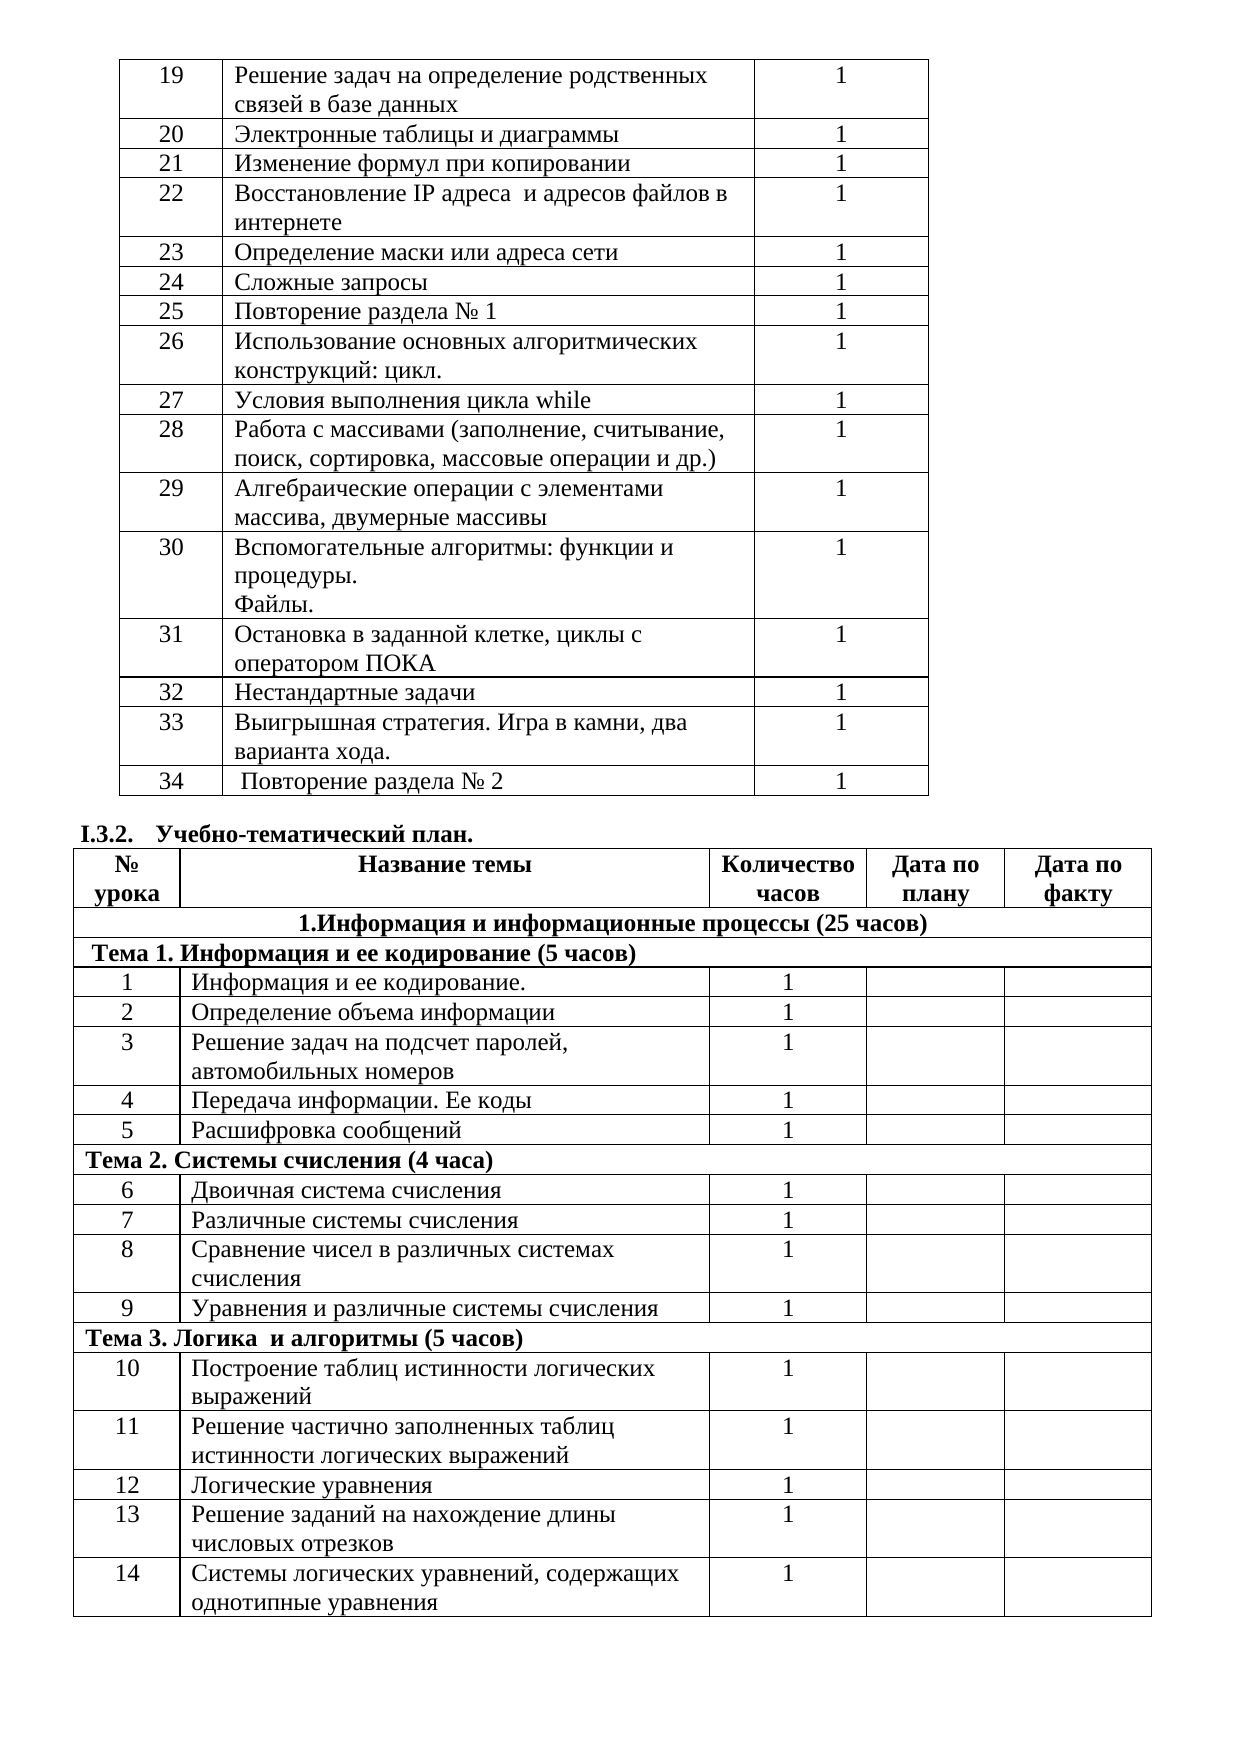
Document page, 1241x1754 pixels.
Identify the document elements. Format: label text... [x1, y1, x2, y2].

table_cell Информация и ее кодирование. [181, 968, 709, 996]
table_cell Выигрышная стратегия. Игра в камни, два варианта хода. [223, 707, 754, 765]
table_cell Системы логических уравнений, содержащих однотипные уравнения [181, 1558, 709, 1616]
table_cell Повторение раздела № 1 [223, 296, 754, 325]
table_cell 28 [120, 415, 222, 472]
table_cell [1005, 1175, 1151, 1204]
table_cell 1 [755, 707, 928, 765]
table_cell [867, 968, 1004, 996]
table_cell Решение частично заполненных таблиц истинности логических выражений [181, 1411, 709, 1469]
table_cell 1 [755, 678, 928, 706]
table_header Название темы [181, 849, 709, 907]
table_cell [1005, 1293, 1151, 1322]
table_cell [867, 1500, 1004, 1557]
table_cell Тема 3. Логика и алгоритмы (5 часов) [74, 1323, 1151, 1352]
table_cell 3 [74, 1027, 179, 1084]
table_cell 1 [755, 532, 928, 618]
table_cell [1005, 1500, 1151, 1557]
table_cell 10 [74, 1353, 179, 1410]
table_cell 1 [710, 1470, 866, 1498]
table_header Дата по факту [1005, 849, 1151, 907]
table_cell Повторение раздела № 2 [223, 766, 754, 794]
table_cell [867, 1235, 1004, 1292]
table_cell [1005, 1353, 1151, 1410]
table_cell [867, 1115, 1004, 1144]
table_cell 1 [755, 237, 928, 266]
table_cell Изменение формул при копировании [223, 149, 754, 177]
table_cell 33 [120, 707, 222, 765]
table_cell Решение задач на определение родственных связей в базе данных [223, 60, 754, 118]
table_cell 1 [710, 1175, 866, 1204]
table_cell Определение маски или адреса сети [223, 237, 754, 266]
table_cell 31 [120, 619, 222, 676]
table_cell 1 [755, 149, 928, 177]
table_cell 30 [120, 532, 222, 618]
table_cell Тема 1. Информация и ее кодирование (5 часов) [74, 938, 1151, 966]
table_cell 1 [710, 1115, 866, 1144]
table_cell 1 [755, 473, 928, 531]
table_cell 1 [710, 1558, 866, 1616]
table_cell Вспомогательные алгоритмы: функции и процедуры. Файлы. [223, 532, 754, 618]
table_cell Построение таблиц истинности логических выражений [181, 1353, 709, 1410]
table_cell [1005, 1411, 1151, 1469]
table_cell 1 [755, 415, 928, 472]
table_cell Нестандартные задачи [223, 678, 754, 706]
table_cell 1 [755, 178, 928, 236]
table_cell [867, 1411, 1004, 1469]
table_cell [1005, 997, 1151, 1026]
table_cell Сложные запросы [223, 267, 754, 295]
table_cell 11 [74, 1411, 179, 1469]
table_cell Использование основных алгоритмических конструкций: цикл. [223, 326, 754, 384]
table_cell 1 [755, 119, 928, 147]
table_cell Логические уравнения [181, 1470, 709, 1498]
table_cell 1.Информация и информационные процессы (25 часов) [74, 908, 1151, 937]
table_cell 1 [755, 385, 928, 413]
table_cell Различные системы счисления [181, 1205, 709, 1233]
table_cell 26 [120, 326, 222, 384]
table_cell 1 [755, 326, 928, 384]
table_cell 1 [710, 1205, 866, 1233]
table_cell 19 [120, 60, 222, 118]
table_cell Сравнение чисел в различных системах счисления [181, 1235, 709, 1292]
table_cell 1 [710, 1500, 866, 1557]
table_cell Электронные таблицы и диаграммы [223, 119, 754, 147]
table_cell [1005, 1235, 1151, 1292]
table_cell 1 [710, 1086, 866, 1114]
table_cell Определение объема информации [181, 997, 709, 1026]
table_cell [867, 997, 1004, 1026]
table_cell 1 [755, 619, 928, 676]
table_cell [1005, 1086, 1151, 1114]
table_cell Решение задач на подсчет паролей, автомобильных номеров [181, 1027, 709, 1084]
table_cell 8 [74, 1235, 179, 1292]
table_cell Двоичная система счисления [181, 1175, 709, 1204]
table_cell Алгебраические операции с элементами массива, двумерные массивы [223, 473, 754, 531]
table_cell [1005, 968, 1151, 996]
table_cell 14 [74, 1558, 179, 1616]
table_cell 1 [710, 1027, 866, 1084]
list Учебно-тематический план. [80, 819, 1152, 848]
table_cell [867, 1470, 1004, 1498]
table_cell [1005, 1470, 1151, 1498]
table_cell 1 [710, 1293, 866, 1322]
table_cell Восстановление IP адреса и адресов файлов в интернете [223, 178, 754, 236]
table_cell [867, 1175, 1004, 1204]
table_cell 13 [74, 1500, 179, 1557]
table_cell [867, 1558, 1004, 1616]
table_cell 1 [710, 1353, 866, 1410]
table_cell Передача информации. Ее коды [181, 1086, 709, 1114]
table_cell Уравнения и различные системы счисления [181, 1293, 709, 1322]
table_cell [867, 1293, 1004, 1322]
table_cell Работа с массивами (заполнение, считывание, поиск, сортировка, массовые операции и др.) [223, 415, 754, 472]
table_header Дата по плану [867, 849, 1004, 907]
table_cell 1 [710, 968, 866, 996]
table_cell 1 [755, 296, 928, 325]
table_cell [1005, 1115, 1151, 1144]
table_cell [867, 1027, 1004, 1084]
table_cell 1 [710, 1235, 866, 1292]
table_cell [1005, 1027, 1151, 1084]
table_cell [1005, 1558, 1151, 1616]
table_cell [867, 1205, 1004, 1233]
table_cell Условия выполнения цикла while [223, 385, 754, 413]
table_cell 1 [710, 1411, 866, 1469]
table_cell 1 [710, 997, 866, 1026]
table_cell [867, 1353, 1004, 1410]
table_cell Тема 2. Системы счисления (4 часа) [74, 1145, 1151, 1174]
table_header Количество часов [710, 849, 866, 907]
table_cell Расшифровка сообщений [181, 1115, 709, 1144]
table_cell Решение заданий на нахождение длины числовых отрезков [181, 1500, 709, 1557]
table_cell Остановка в заданной клетке, циклы с оператором ПОКА [223, 619, 754, 676]
table_cell 29 [120, 473, 222, 531]
table_cell 1 [755, 267, 928, 295]
table_cell 1 [755, 766, 928, 794]
table_cell [1005, 1205, 1151, 1233]
table_cell 22 [120, 178, 222, 236]
table_cell 1 [755, 60, 928, 118]
table_cell [867, 1086, 1004, 1114]
